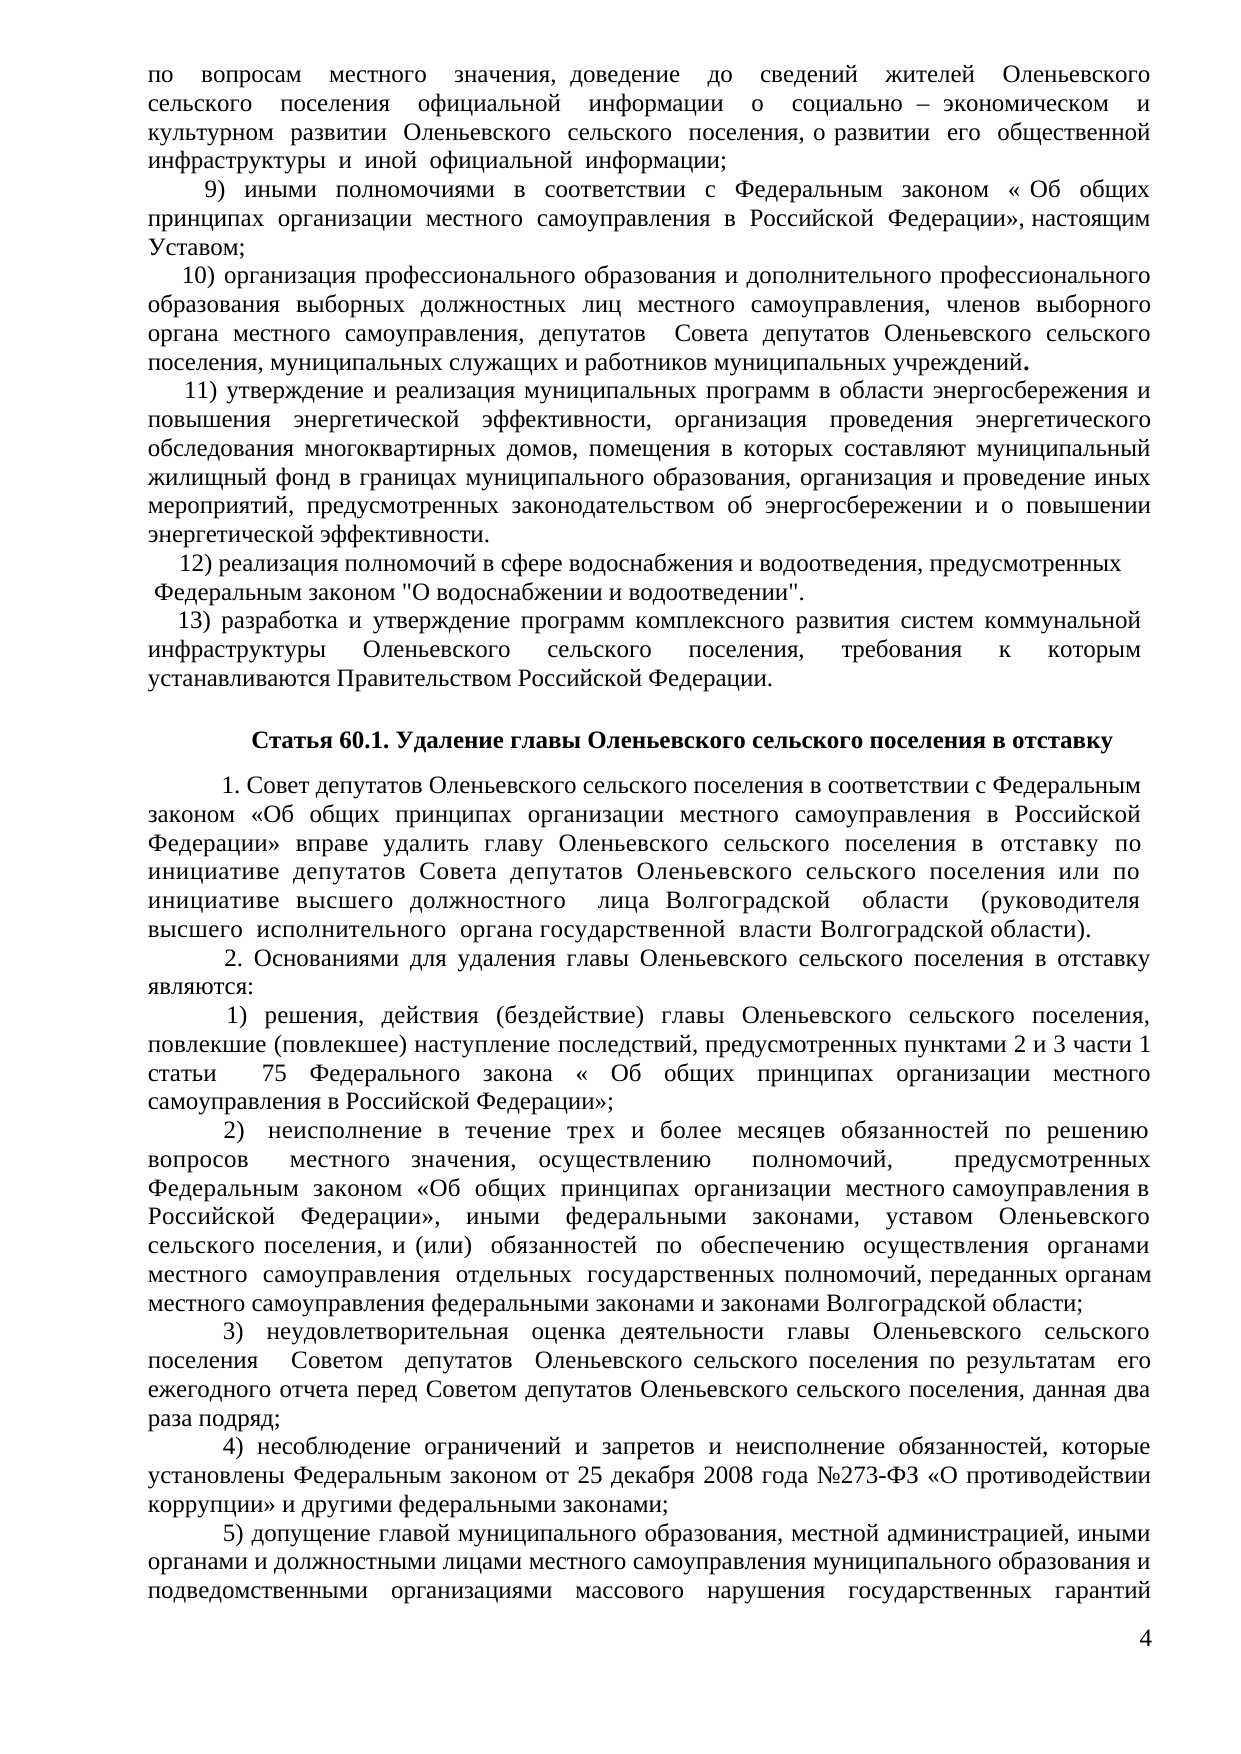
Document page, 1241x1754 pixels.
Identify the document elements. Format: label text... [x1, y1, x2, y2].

text 1. Совет депутатов Оленьевского сельского поселения в соответствии с Федеральным законом «Об общих принципах организации местного самоуправления в Российской Федерации» вправе удалить главу Оленьевского сельского поселения в отставку по инициативе депутатов Совета депутатов Оленьевского сельского поселения или по инициативе высшего должностного лица Волгоградской области (руководителя высшего исполнительного органа государственной власти Волгоградской области). [148, 770, 1142, 943]
text Статья 60.1. Удаление главы Оленьевского сельского поселения в отставку [177, 725, 1152, 753]
text Федеральным законом "О водоснабжении и водоотведении". [148, 577, 1142, 605]
text 4) несоблюдение ограничений и запретов и неисполнение обязанностей, которые установлены Федеральным законом от 25 декабря 2008 года №273-ФЗ «О противодействии коррупции» и другими федеральными законами; [148, 1431, 1152, 1518]
text 10) организация профессионального образования и дополнительного профессионального образования выборных должностных лиц местного самоуправления, членов выборного органа местного самоуправления, депутатов Совета депутатов Оленьевского сельского поселения, муниципальных служащих и работников муниципальных учреждений. [148, 260, 1152, 375]
text 3) неудовлетворительная оценка деятельности главы Оленьевского сельского поселения Советом депутатов Оленьевского сельского поселения по результатам его ежегодного отчета перед Советом депутатов Оленьевского сельского поселения, данная два раза подряд; [148, 1316, 1152, 1431]
text 2) неисполнение в течение трех и более месяцев обязанностей по решению вопросов местного значения, осуществлению полномочий, предусмотренных Федеральным законом «Об общих принципах организации местного самоуправления в Российской Федерации», иными федеральными законами, уставом Оленьевского сельского поселения, и (или) обязанностей по обеспечению осуществления органами местного самоуправления отдельных государственных полномочий, переданных органам местного самоуправления федеральными законами и законами Волгоградской области; [148, 1115, 1152, 1316]
text 12) реализация полномочий в сфере водоснабжения и водоотведения, предусмотренных [148, 548, 1152, 577]
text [148, 1518, 1152, 1604]
text 11) утверждение и реализация муниципальных программ в области энергосбережения и повышения энергетической эффективности, организация проведения энергетического обследования многоквартирных домов, помещения в которых составляют муниципальный жилищный фонд в границах муниципального образования, организация и проведение иных мероприятий, предусмотренных законодательством об энергосбережении и о повышении энергетической эффективности. [148, 375, 1152, 548]
text 13) разработка и утверждение программ комплексного развития систем коммунальной инфраструктуры Оленьевского сельского поселения, требования к которым устанавливаются Правительством Российской Федерации. [148, 605, 1142, 692]
text 9) иными полномочиями в соответствии с Федеральным законом « Об общих принципах организации местного самоуправления в Российской Федерации», настоящим Уставом; [148, 174, 1152, 260]
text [148, 59, 1152, 174]
text 2. Основаниями для удаления главы Оленьевского сельского поселения в отставку являются: [148, 943, 1152, 1000]
text 1) решения, действия (бездействие) главы Оленьевского сельского поселения, повлекшие (повлекшее) наступление последствий, предусмотренных пунктами 2 и 3 части 1 статьи 75 Федерального закона « Об общих принципах организации местного самоуправления в Российской Федерации»; [148, 1000, 1152, 1115]
